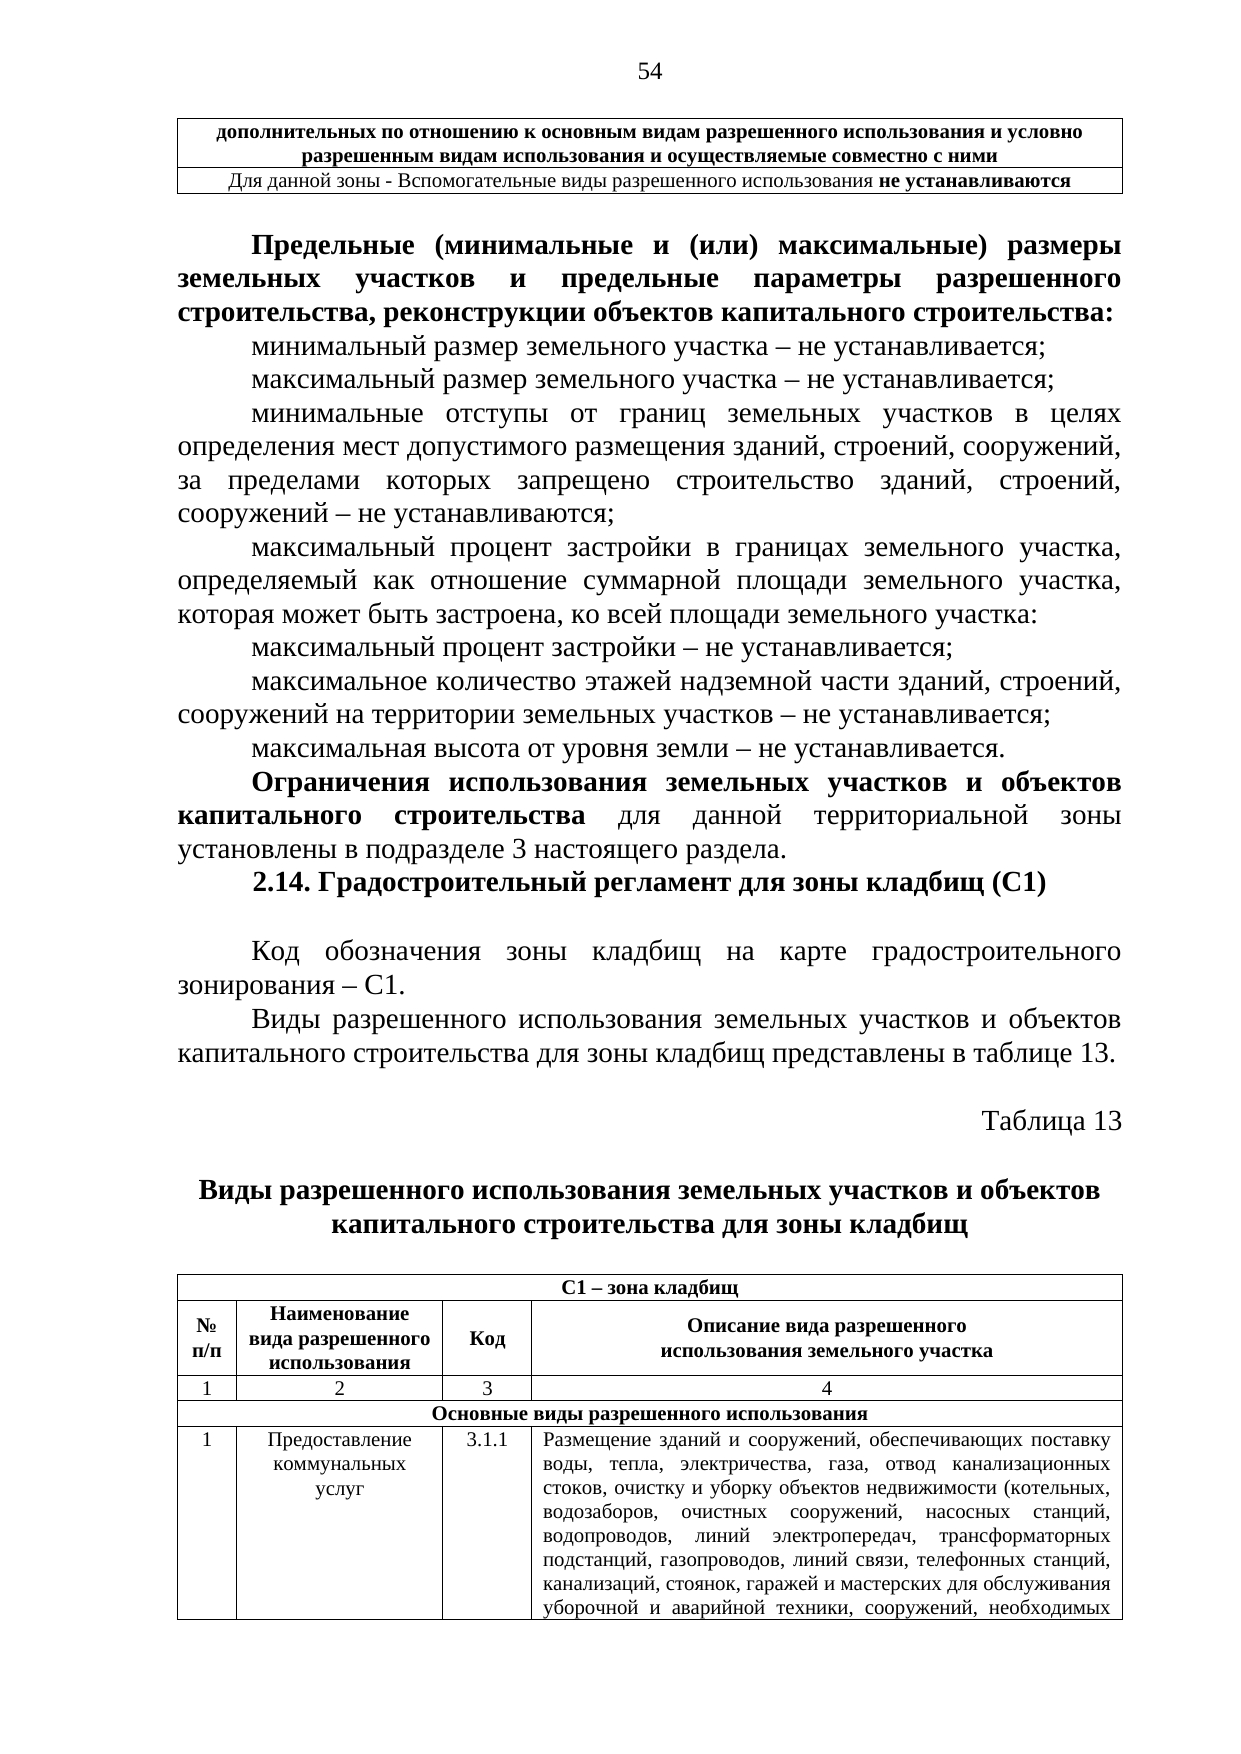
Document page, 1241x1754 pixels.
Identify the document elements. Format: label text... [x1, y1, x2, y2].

table_cell Наименование вида разрешенного использования [237, 1301, 442, 1374]
table_cell 3.1.1 [443, 1427, 531, 1619]
text Предельные (минимальные и (или) максимальные) размеры земельных участков и предельные параметры разрешенного строительства, реконструкции объектов капитального строительства: [177, 227, 1122, 328]
text Виды разрешенного использования земельных участков и объектов капитального строительства для зоны кладбищ [177, 1172, 1122, 1239]
table_cell № п/п [178, 1301, 236, 1374]
text максимальный процент застройки – не устанавливается; [177, 629, 1122, 663]
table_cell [178, 119, 1122, 167]
text минимальные отступы от границ земельных участков в целях определения мест допустимого размещения зданий, строений, сооружений, за пределами которых запрещено строительство зданий, строений, сооружений – не устанавливаются; [177, 395, 1122, 529]
table_cell Код [443, 1301, 531, 1374]
text максимальная высота от уровня земли – не устанавливается. [177, 730, 1122, 764]
table_cell Описание вида разрешенного использования земельного участка [532, 1301, 1122, 1374]
text Ограничения использования земельных участков и объектов капитального строительства для данной территориальной зоны установлены в подразделе 3 настоящего раздела. [177, 764, 1122, 864]
text Виды разрешенного использования земельных участков и объектов капитального строительства для зоны кладбищ представлены в таблице 13. [177, 1001, 1122, 1069]
text максимальный процент застройки в границах земельного участка, определяемый как отношение суммарной площади земельного участка, которая может быть застроена, ко всей площади земельного участка: [177, 529, 1122, 629]
text Таблица 13 [177, 1103, 1122, 1137]
table_header С1 – зона кладбищ [178, 1275, 1122, 1300]
text 2.14. Градостроительный регламент для зоны кладбищ (С1) [177, 864, 1122, 898]
table_cell Для данной зоны - Вспомогательные виды разрешенного использования не устанавливаются [178, 168, 1122, 192]
table_cell 1 [178, 1376, 236, 1400]
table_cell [532, 1427, 1122, 1619]
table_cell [237, 1427, 442, 1619]
table_cell 3 [443, 1376, 531, 1400]
text максимальный размер земельного участка – не устанавливается; [177, 361, 1122, 395]
table_cell Основные виды разрешенного использования [178, 1401, 1122, 1426]
text максимальное количество этажей надземной части зданий, строений, сооружений на территории земельных участков – не устанавливается; [177, 663, 1122, 730]
text Код обозначения зоны кладбищ на карте градостроительного зонирования – С1. [177, 933, 1122, 1000]
text минимальный размер земельного участка – не устанавливается; [177, 328, 1122, 361]
table_cell 2 [237, 1376, 442, 1400]
table_cell 1 [178, 1427, 236, 1619]
table_cell 4 [532, 1376, 1122, 1400]
